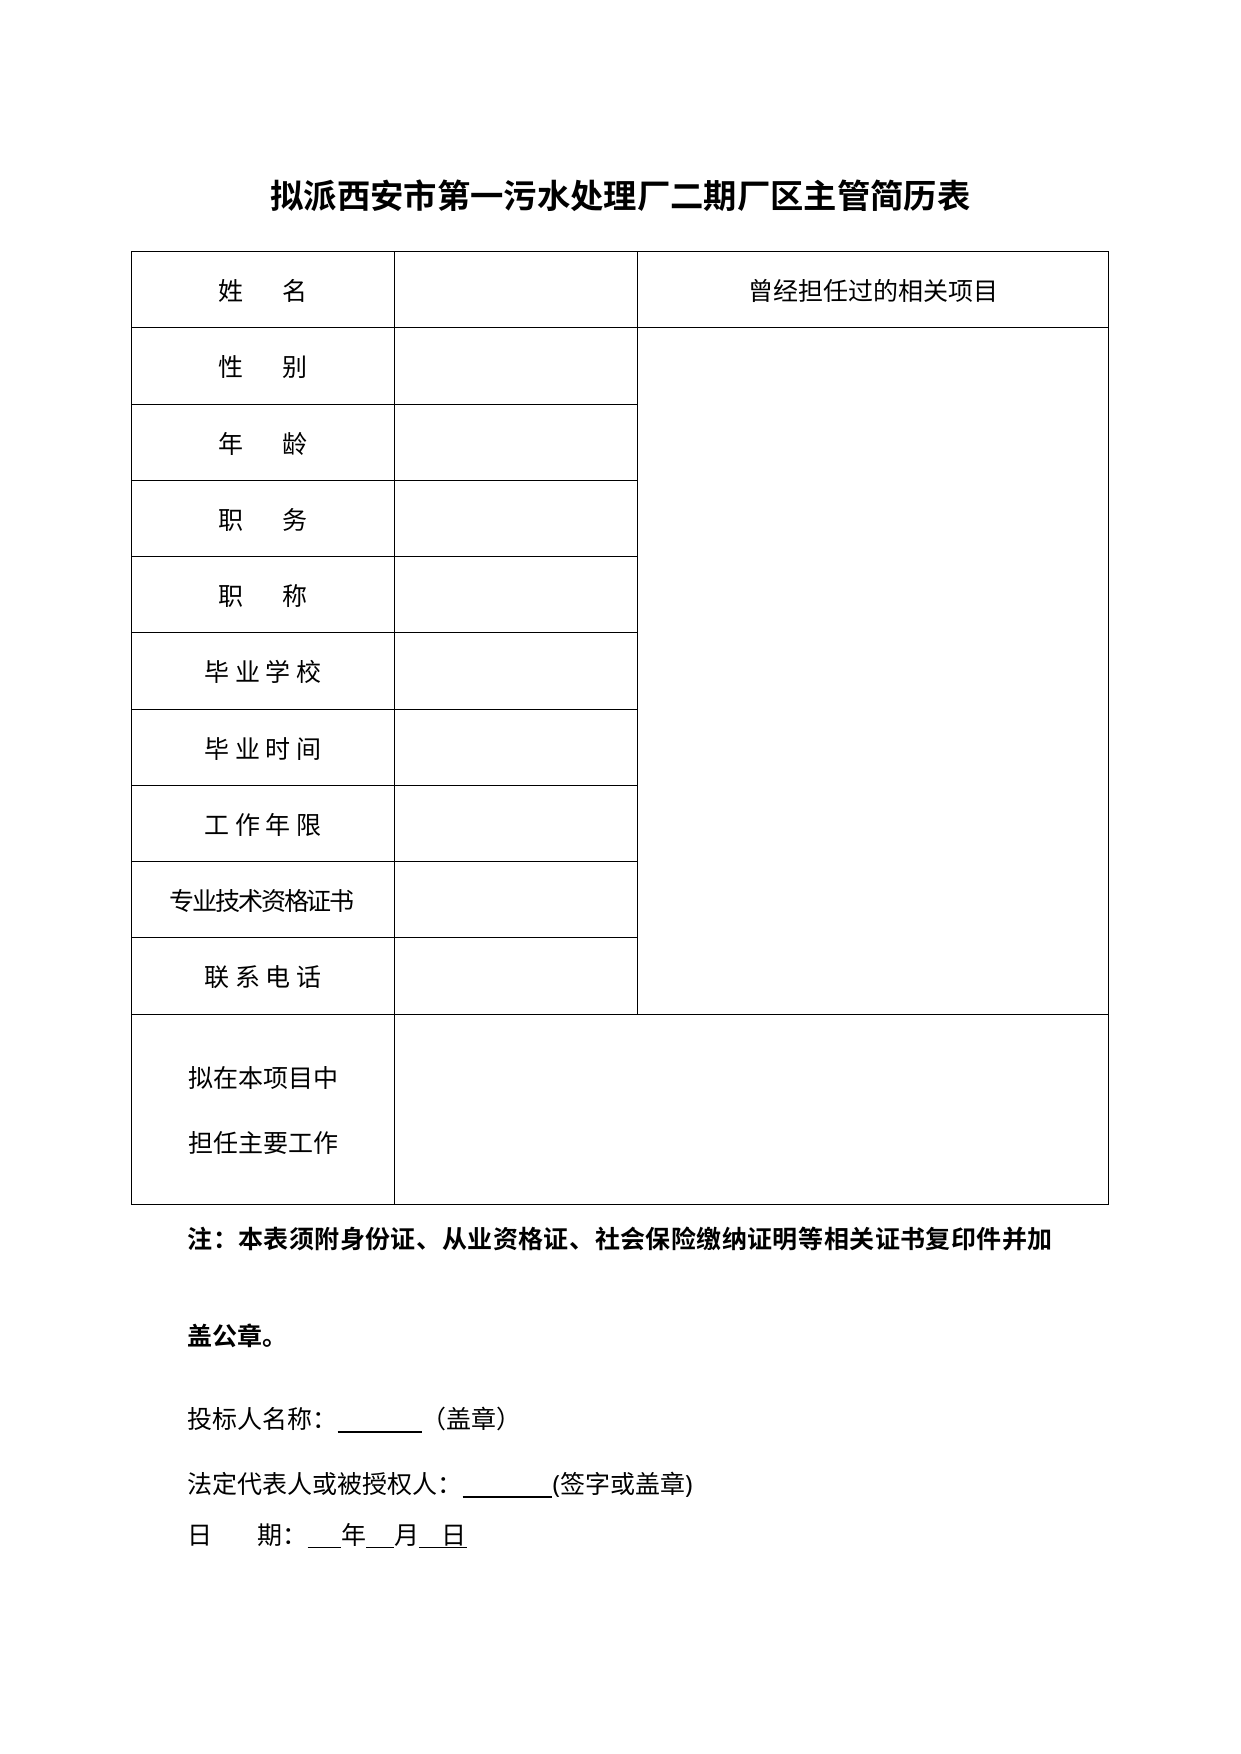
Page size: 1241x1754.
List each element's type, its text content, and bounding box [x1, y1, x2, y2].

table_cell 毕 业 学 校 [132, 633, 394, 708]
table_header 曾经担任过的相关项目 [638, 252, 1108, 327]
table_cell 性 别 [132, 328, 394, 403]
table_cell 职 务 [132, 481, 394, 556]
table_cell 职 称 [132, 557, 394, 632]
text 日 期： 年 月 日 [187, 1516, 1053, 1552]
table_cell [395, 1015, 1108, 1204]
table_cell 联 系 电 话 [132, 938, 394, 1013]
table_header [395, 252, 637, 327]
text 注：本表须附身份证、从业资格证、社会保险缴纳证明等相关证书复印件并加盖公章。 [187, 1205, 1053, 1367]
table_cell [638, 328, 1108, 1013]
text 投标人名称： （盖章） [187, 1386, 1053, 1451]
text 法定代表人或被授权人： (签字或盖章) [187, 1451, 1053, 1516]
table_cell 拟在本项目中 担任主要工作 [132, 1015, 394, 1204]
table_cell [395, 938, 637, 1013]
table_cell [395, 786, 637, 861]
table_cell 年 龄 [132, 405, 394, 480]
table_cell [395, 405, 637, 480]
table_cell 工 作 年 限 [132, 786, 394, 861]
table_cell [395, 328, 637, 403]
table_cell [395, 481, 637, 556]
table_cell [395, 633, 637, 708]
text 拟派西安市第一污水处理厂二期厂区主管简历表 [187, 162, 1053, 227]
table_cell 专业技术资格证书 [132, 862, 394, 937]
table_header 姓 名 [132, 252, 394, 327]
table_cell [395, 557, 637, 632]
table_cell [395, 710, 637, 785]
table_cell [395, 862, 637, 937]
table_cell 毕 业 时 间 [132, 710, 394, 785]
